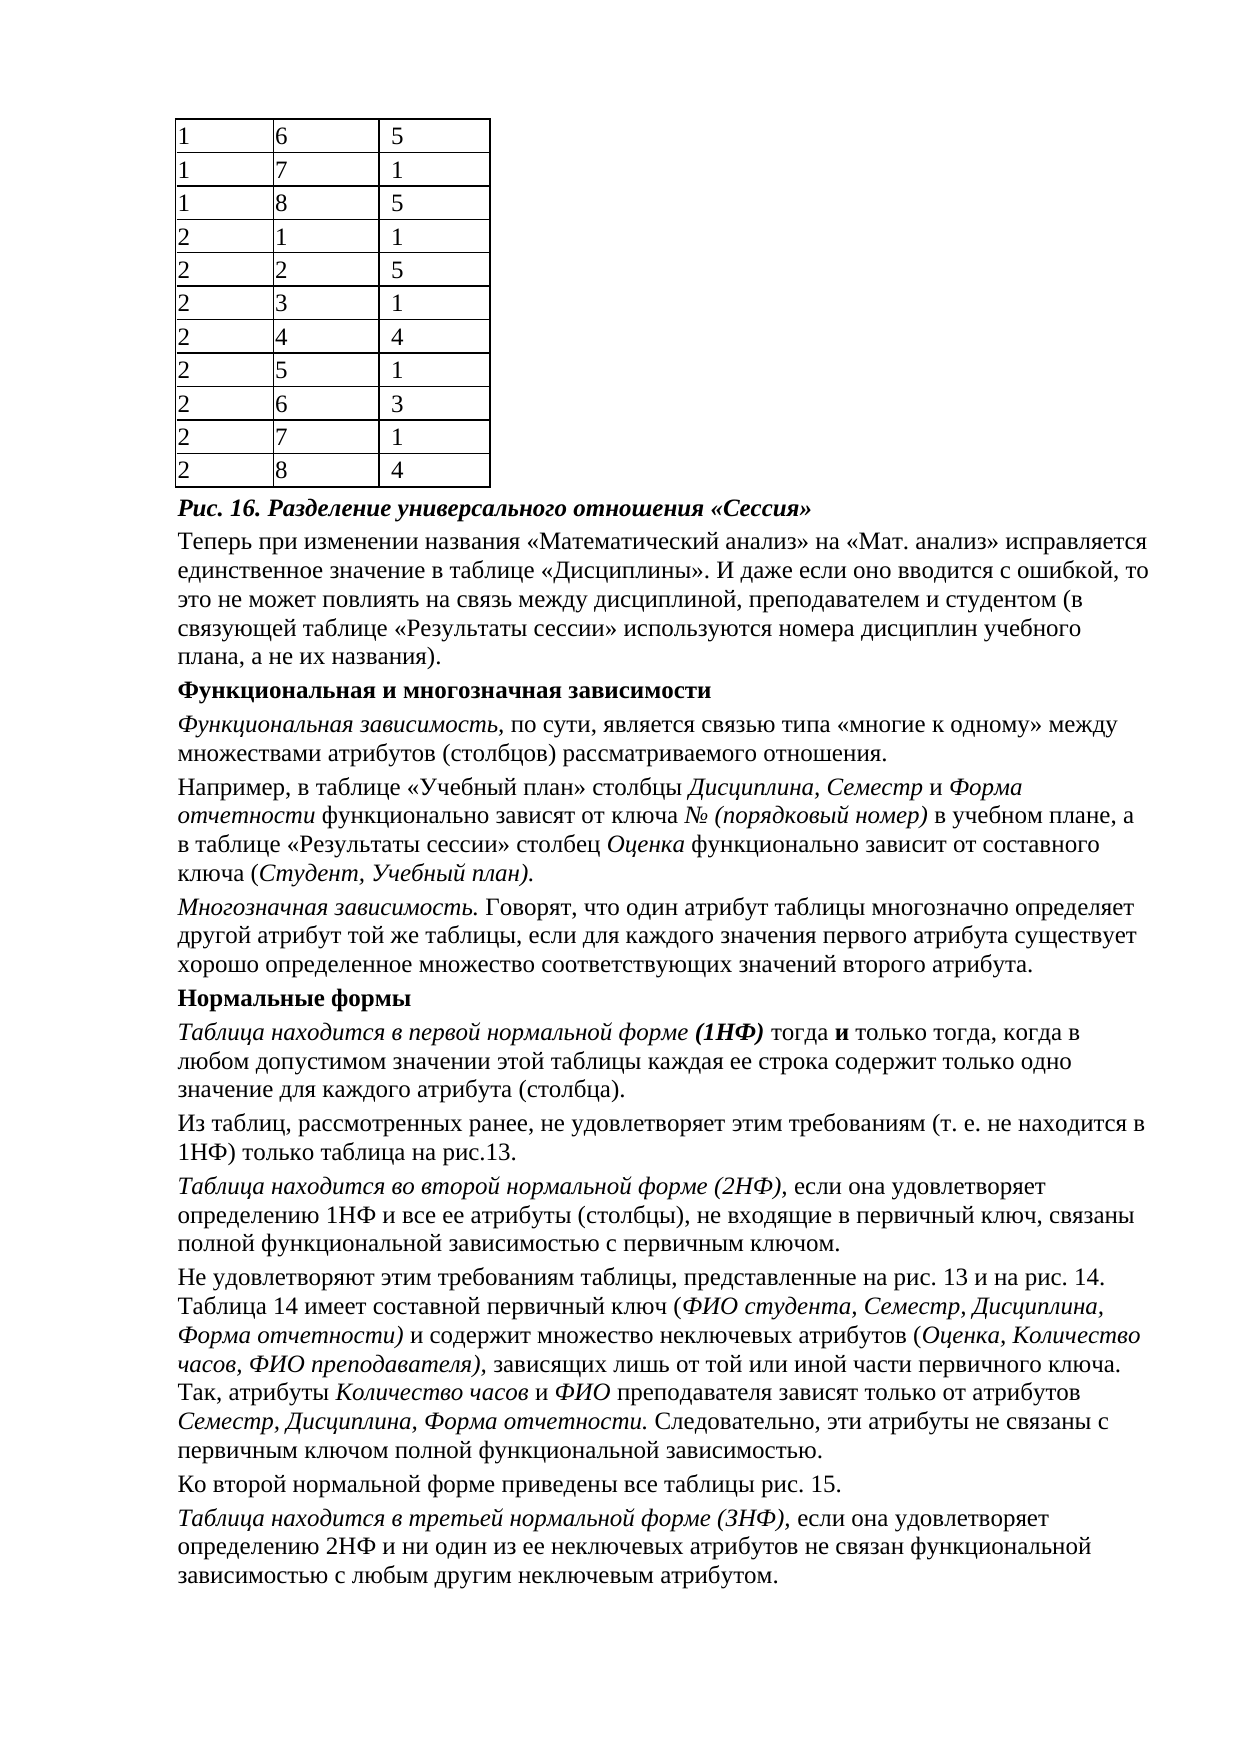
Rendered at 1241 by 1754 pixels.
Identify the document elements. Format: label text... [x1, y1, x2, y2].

table_cell 6 [274, 387, 378, 419]
text Таблица находится во второй нормальной форме (2НФ), если она удовлетворяет определению 1НФ и все ее атрибуты (столбцы), не входящие в первичный ключ, связаны полной функциональной зависимостью с первичным ключом. [177, 1171, 1152, 1257]
table_cell 1 [176, 153, 273, 185]
table_cell 1 [380, 287, 489, 319]
table_cell 4 [380, 320, 489, 352]
table_cell 4 [380, 454, 489, 486]
table_cell 1 [176, 120, 273, 152]
table_cell 2 [176, 420, 273, 452]
text Из таблиц, рассмотренных ранее, не удовлетворяет этим требованиям (т. е. не находится в 1НФ) только таблица на рис.13. [177, 1108, 1152, 1166]
table_cell 8 [274, 187, 378, 218]
text Теперь при изменении названия «Математический анализ» на «Мат. анализ» исправляется единственное значение в таблице «Дисциплины». И даже если оно вводится с ошибкой, то это не может повлиять на связь между дисциплиной, преподавателем и студентом (в связующей таблице «Результаты сессии» используются номера дисциплин учебного плана, а не их названия). [177, 526, 1152, 670]
text Многозначная зависимость. Говорят, что один атрибут таблицы многозначно определяет другой атрибут той же таблицы, если для каждого значения первого атрибута существует хорошо определенное множество соответствующих значений второго атрибута. [177, 892, 1152, 978]
text Таблица находится в третьей нормальной форме (ЗНФ), если она удовлетворяет определению 2НФ и ни один из ее неключевых атрибутов не связан функциональной зависимостью с любым другим неключевым атрибутом. [177, 1503, 1152, 1589]
table_cell 2 [176, 286, 273, 319]
table_cell 1 [380, 421, 489, 452]
table_cell 7 [274, 153, 378, 185]
table_cell 6 [274, 120, 378, 152]
text Таблица находится в первой нормальной форме (1НФ) тогда и только тогда, когда в любом допустимом значении этой таблицы каждая ее строка содержит только одно значение для каждого атрибута (столбца). [177, 1017, 1152, 1103]
table_cell 3 [380, 387, 489, 419]
table_cell 5 [274, 354, 378, 386]
text Например, в таблице «Учебный план» столбцы Дисциплина, Семестр и Форма отчетности функционально зависят от ключа № (порядковый номер) в учебном плане, а в таблице «Результаты сессии» столбец Оценка функционально зависит от составного ключа (Студент, Учебный план). [177, 772, 1152, 887]
text Функциональная и многозначная зависимости [177, 675, 1152, 704]
text Не удовлетворяют этим требованиям таблицы, представленные на рис. 13 и на рис. 14. Таблица 14 имеет составной первичный ключ (ФИО студента, Семестр, Дисциплина, Форма отчетности) и содержит множество неключевых атрибутов (Оценка, Количество часов, ФИО преподавателя), зависящих лишь от той или иной части первичного ключа. Так, атрибуты Количество часов и ФИО преподавателя зависят только от атрибутов Семестр, Дисциплина, Форма отчетности. Следовательно, эти атрибуты не связаны с первичным ключом полной функциональной зависимостью. [177, 1262, 1152, 1464]
table_cell 1 [380, 354, 489, 386]
table_cell 8 [274, 454, 378, 486]
table_cell 1 [380, 220, 489, 252]
table_cell 5 [380, 120, 489, 152]
text Ко второй нормальной форме приведены все таблицы рис. 15. [177, 1469, 1152, 1497]
table_cell 7 [274, 421, 378, 452]
table_cell 3 [274, 287, 378, 319]
table_cell 5 [380, 253, 489, 285]
table_cell 2 [176, 454, 273, 486]
table_cell 1 [274, 220, 378, 252]
table_cell 1 [176, 186, 273, 218]
table_cell 2 [176, 320, 273, 352]
table_cell 2 [176, 387, 273, 419]
text Рис. 16. Разделение универсального отношения «Сессия» [177, 493, 1152, 521]
table_cell 2 [274, 253, 378, 285]
table_cell 5 [380, 187, 489, 218]
text Нормальные формы [177, 983, 1152, 1012]
text Функциональная зависимость, по сути, является связью типа «многие к одному» между множествами атрибутов (столбцов) рассматриваемого отношения. [177, 709, 1152, 767]
table_cell 1 [380, 153, 489, 185]
table_cell 2 [176, 353, 273, 386]
table_cell 4 [274, 320, 378, 352]
table_cell 2 [176, 253, 273, 285]
table_cell 2 [176, 220, 273, 252]
